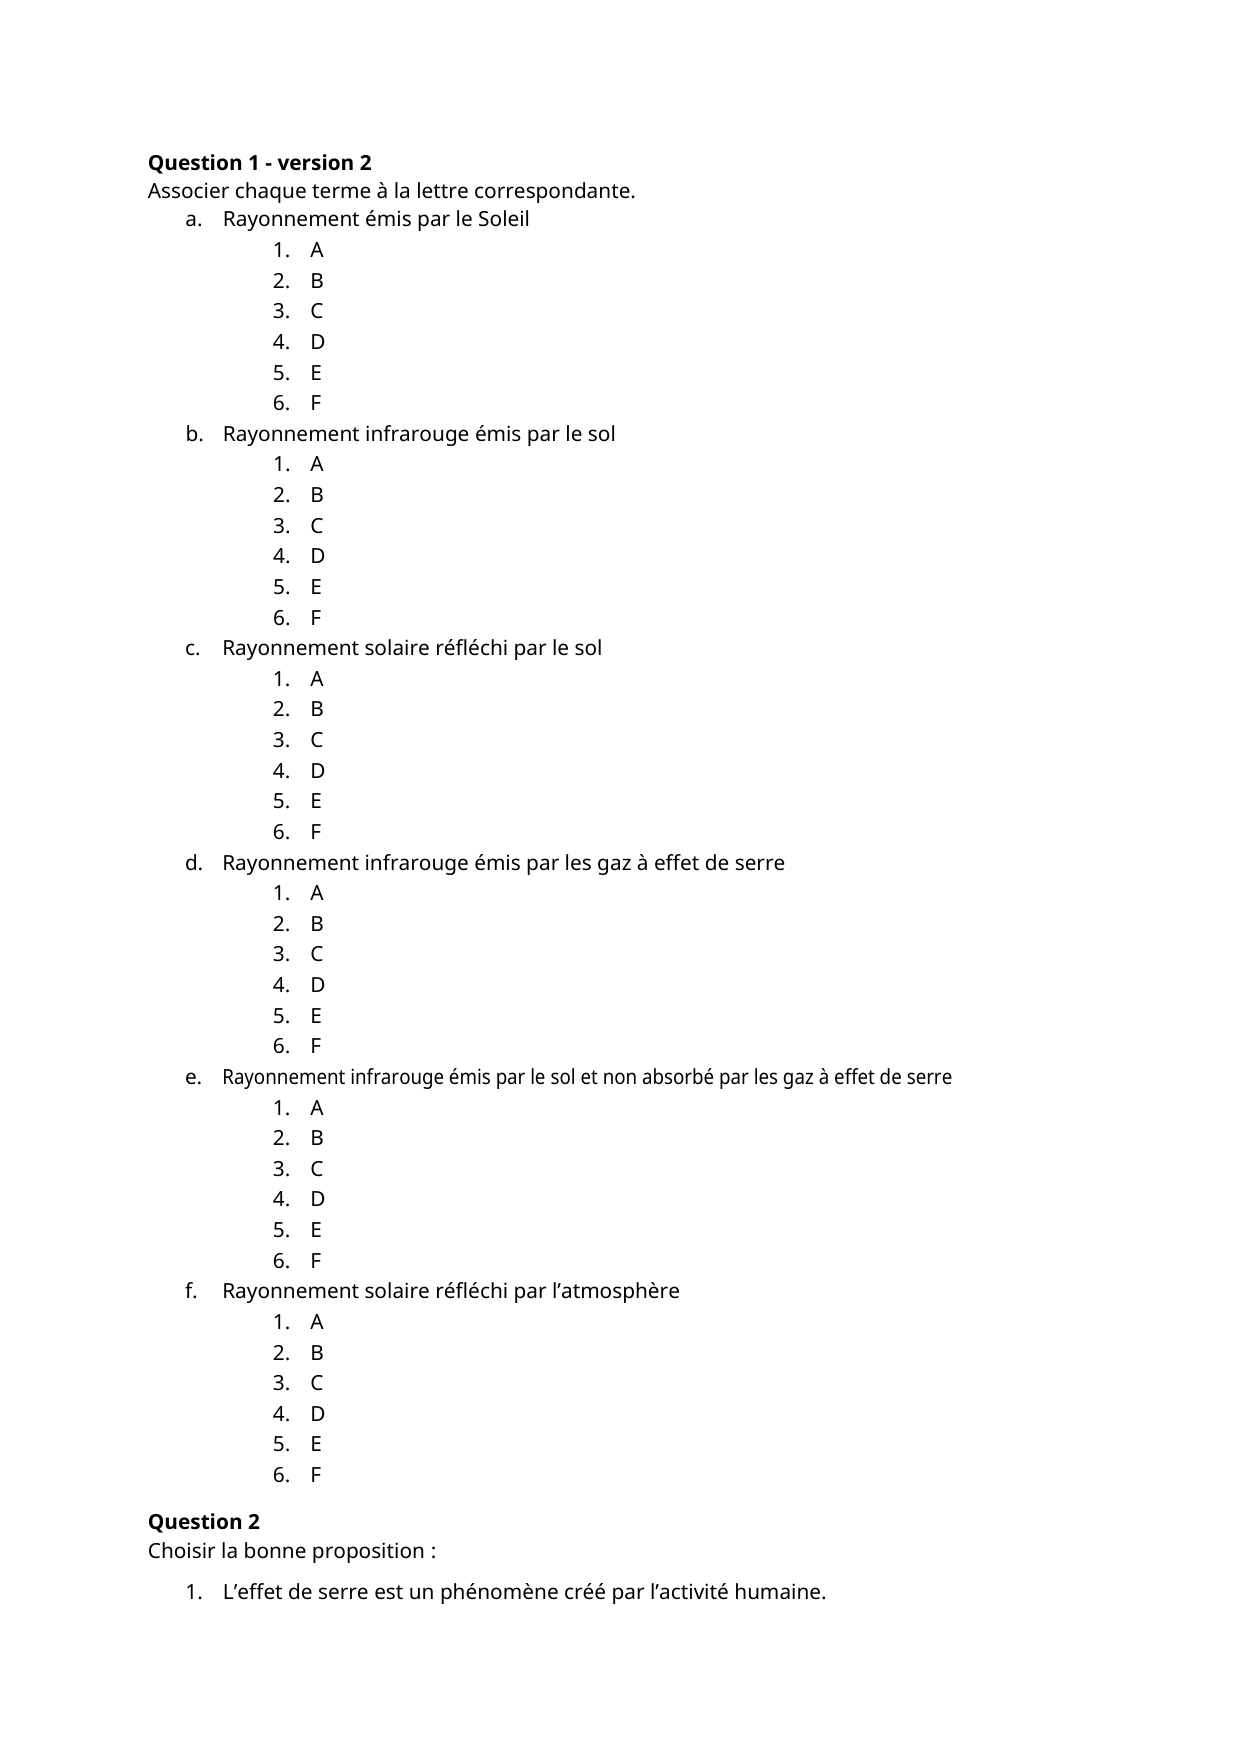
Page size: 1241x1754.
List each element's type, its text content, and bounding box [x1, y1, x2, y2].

list D [273, 1399, 1093, 1427]
list C [273, 939, 1093, 968]
list Rayonnement infrarouge émis par le sol [185, 419, 1093, 447]
list E [273, 1001, 1093, 1029]
list A [273, 1307, 1093, 1335]
list E [273, 572, 1093, 600]
list E [273, 358, 1093, 386]
list B [273, 266, 1093, 294]
list F [273, 388, 1093, 417]
list C [273, 296, 1093, 325]
list A [273, 449, 1093, 478]
text Choisir la bonne proposition : [148, 1536, 1093, 1564]
list B [273, 1338, 1093, 1366]
list A [273, 235, 1093, 263]
list Rayonnement solaire réfléchi par l’atmosphère [185, 1276, 1093, 1305]
list C [273, 511, 1093, 539]
list D [273, 1184, 1093, 1213]
list F [273, 1246, 1093, 1274]
list A [273, 1093, 1093, 1121]
list E [273, 1429, 1093, 1458]
list D [273, 970, 1093, 998]
list D [273, 541, 1093, 570]
text Question 1 - version 2 [148, 148, 1093, 176]
list D [273, 756, 1093, 784]
list E [273, 1215, 1093, 1243]
list C [273, 1368, 1093, 1397]
list L’effet de serre est un phénomène créé par l’activité humaine. [185, 1577, 1093, 1605]
list F [273, 1031, 1093, 1060]
list Rayonnement émis par le Soleil [185, 204, 1093, 233]
text Question 2 [148, 1507, 1093, 1536]
list F [273, 603, 1093, 631]
list B [273, 694, 1093, 723]
list Rayonnement solaire réfléchi par le sol [185, 633, 1093, 662]
list A [273, 664, 1093, 692]
list B [273, 480, 1093, 508]
list Rayonnement infrarouge émis par le sol et non absorbé par les gaz à effet de serre [185, 1062, 1093, 1090]
text Associer chaque terme à la lettre correspondante. [148, 176, 1093, 204]
list F [273, 1460, 1093, 1488]
list D [273, 327, 1093, 355]
list Rayonnement infrarouge émis par les gaz à effet de serre [185, 848, 1093, 876]
list B [273, 909, 1093, 937]
list C [273, 1154, 1093, 1182]
list E [273, 786, 1093, 815]
list F [273, 817, 1093, 845]
list A [273, 878, 1093, 907]
list B [273, 1123, 1093, 1152]
list C [273, 725, 1093, 753]
